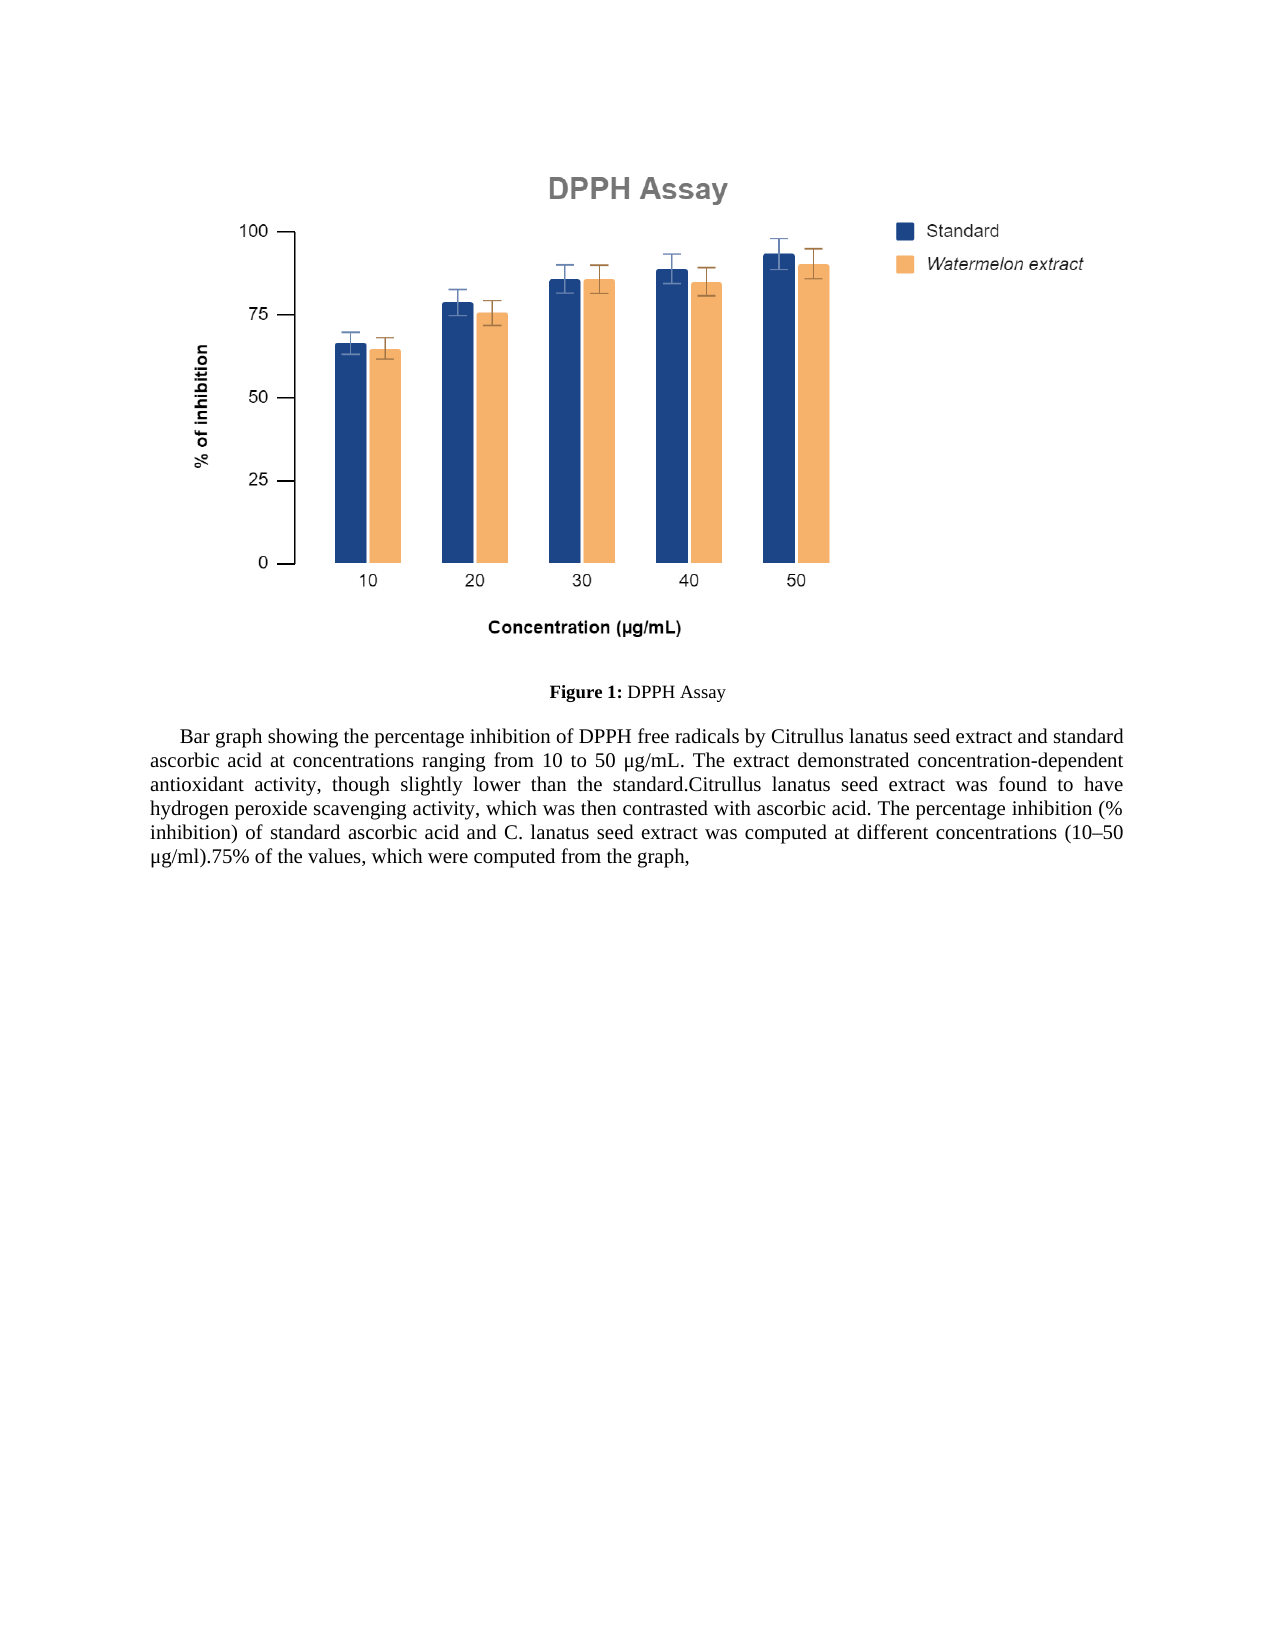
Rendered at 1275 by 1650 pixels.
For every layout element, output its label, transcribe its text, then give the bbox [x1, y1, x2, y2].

picture [167, 150, 1108, 661]
text Bar graph showing the percentage inhibition of DPPH free radicals by Citrullus lanatus seed extract and standard ascorbic acid at concentrations ranging from 10 to 50 μg/mL. The extract demonstrated concentration-dependent antioxidant activity, though slightly lower than the standard.Citrullus lanatus seed extract was found to have hydrogen peroxide scavenging activity, which was then contrasted with ascorbic acid. The percentage inhibition (% inhibition) of standard ascorbic acid and C. lanatus seed extract was computed at different concentrations (10–50 μg/ml).75% of the values, which were computed from the graph, [150, 724, 1125, 868]
text Figure 1: DPPH Assay [150, 681, 1125, 703]
